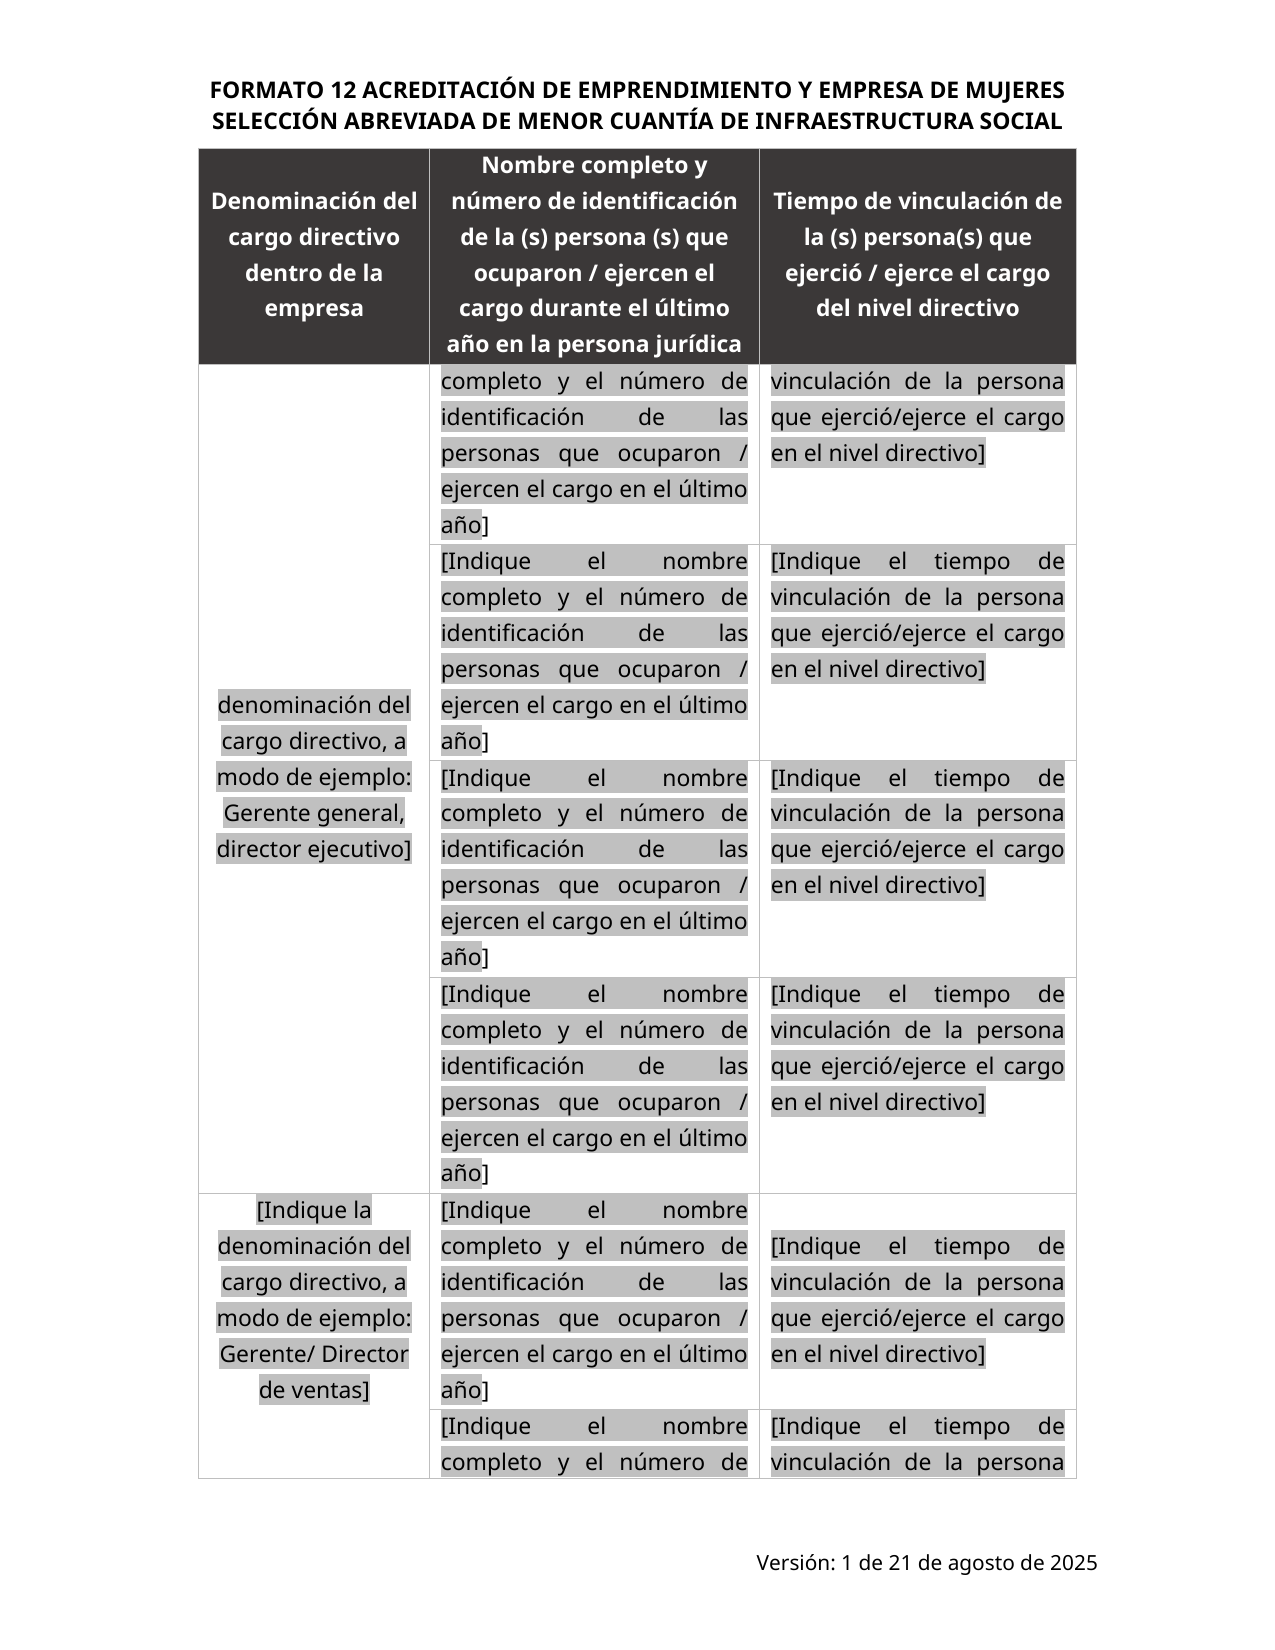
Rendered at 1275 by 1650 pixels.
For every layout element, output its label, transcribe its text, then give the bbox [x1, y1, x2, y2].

table_cell [Indique el tiempo de vinculación de la persona que ejerció/ejerce el cargo en el nivel directivo] [760, 1410, 1076, 1477]
table_cell [Indique el tiempo de vinculación de la persona que ejerció/ejerce el cargo en el nivel directivo] [760, 1194, 1076, 1409]
table_cell [Indique la denominación del cargo directivo, a modo de ejemplo: Gerente/ Director de ventas] [199, 1194, 429, 1477]
table_header Tiempo de vinculación de la (s) persona(s) que ejerció / ejerce el cargo del nivel directivo [760, 149, 1076, 364]
table_cell [Indique el nombre completo y el número de identificación de las personas que ocuparon / ejercen el cargo en el último año] [430, 978, 759, 1193]
table_cell [Indique la denominación del cargo directivo, a modo de ejemplo: Gerente general, director ejecutivo] [199, 365, 429, 1193]
table_header Nombre completo y número de identificación de la (s) persona (s) que ocuparon / ejercen el cargo durante el último año en la persona jurídica [430, 149, 759, 364]
table_header Denominación del cargo directivo dentro de la empresa [199, 149, 429, 364]
table_cell [Indique el nombre completo y el número de identificación de las personas que ocuparon / ejercen el cargo en el último año] [430, 365, 759, 544]
table_cell [Indique el tiempo de vinculación de la persona que ejerció/ejerce el cargo en el nivel directivo] [760, 545, 1076, 760]
table_cell [Indique el nombre completo y el número de identificación de las personas que ocuparon / ejercen el cargo en el último año] [430, 761, 759, 977]
table_cell [Indique el tiempo de vinculación de la persona que ejerció/ejerce el cargo en el nivel directivo] [760, 978, 1076, 1193]
table_cell [Indique el tiempo de vinculación de la persona que ejerció/ejerce el cargo en el nivel directivo] [760, 761, 1076, 977]
table_cell [Indique el nombre completo y el número de identificación de las personas que ocuparon / ejercen el cargo en el último año] [430, 1410, 759, 1477]
table_cell [Indique el nombre completo y el número de identificación de las personas que ocuparon / ejercen el cargo en el último año] [430, 1194, 759, 1409]
table_cell [Indique el tiempo de vinculación de la persona que ejerció/ejerce el cargo en el nivel directivo] [760, 365, 1076, 544]
table_cell [Indique el nombre completo y el número de identificación de las personas que ocuparon / ejercen el cargo en el último año] [430, 545, 759, 760]
